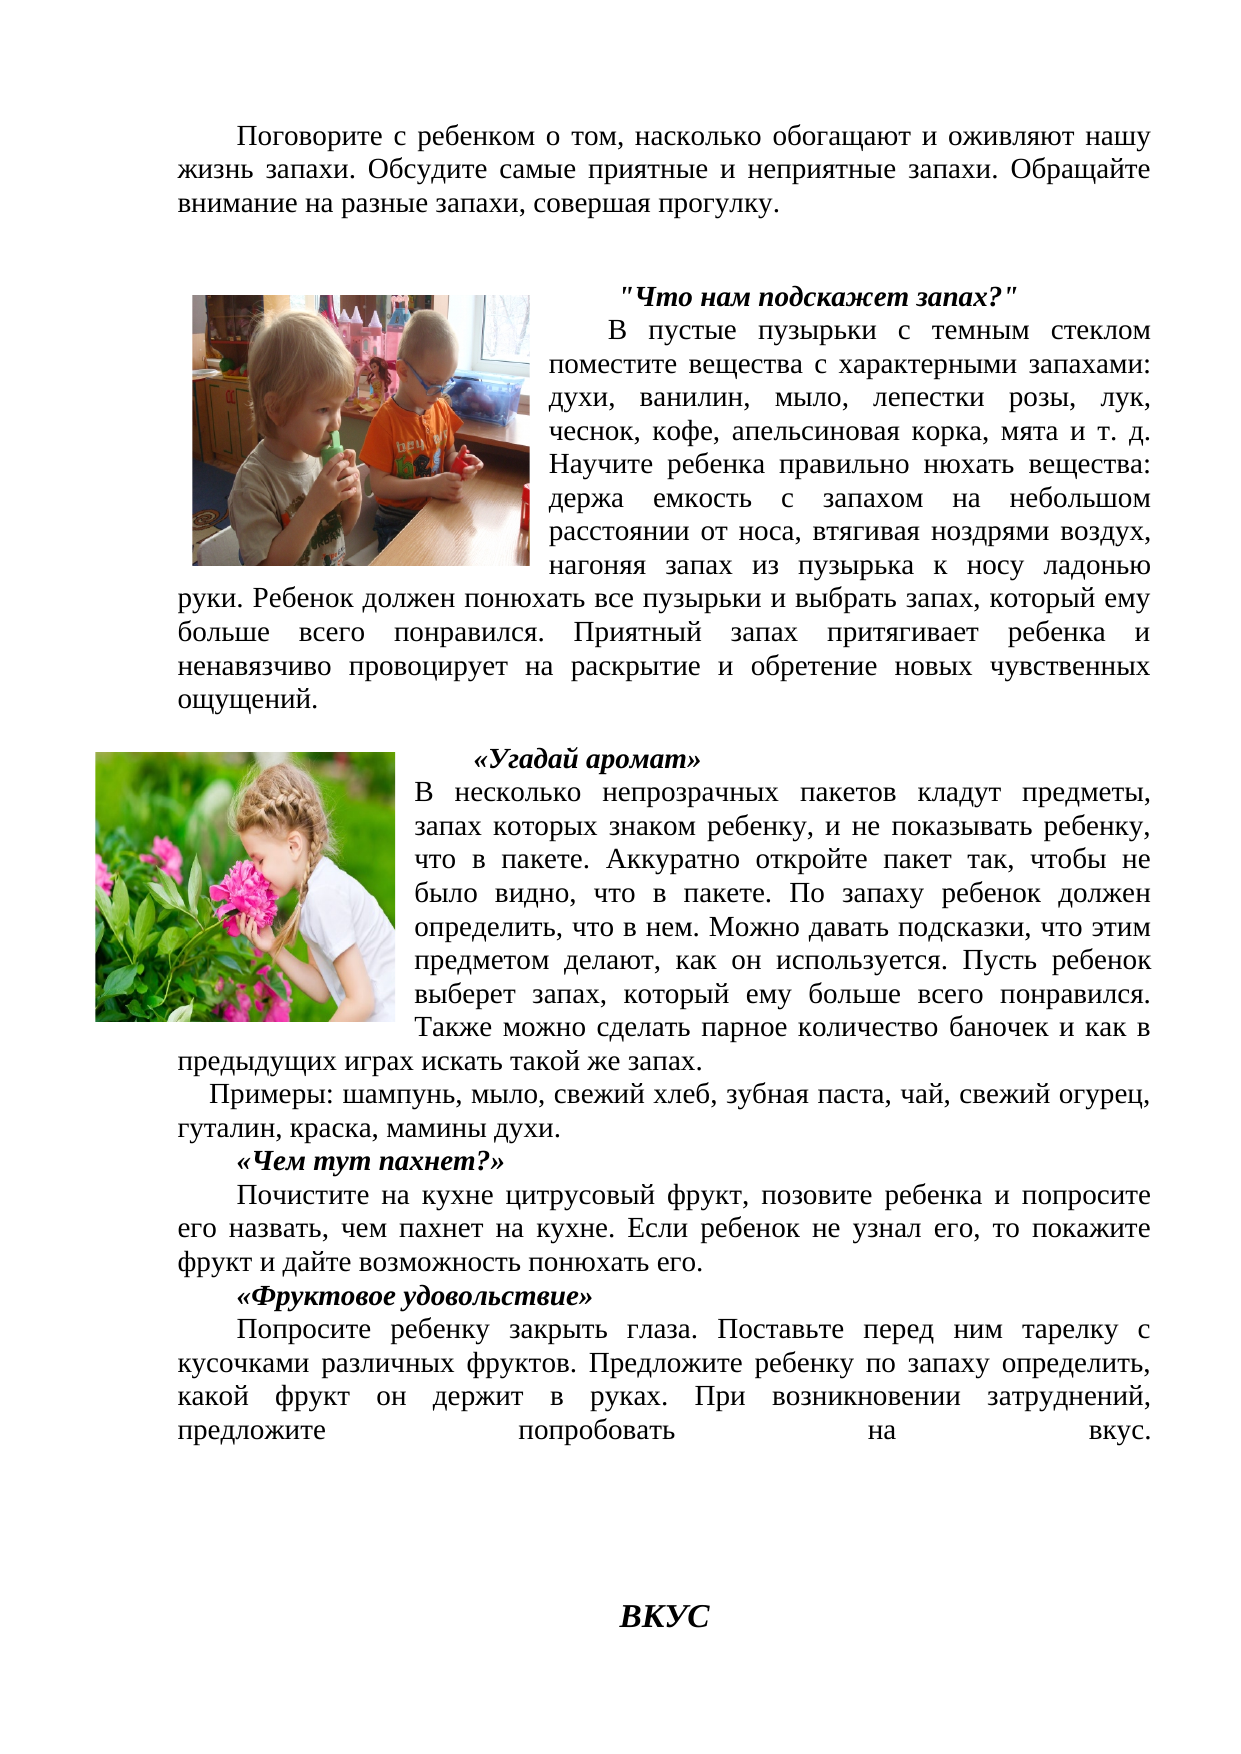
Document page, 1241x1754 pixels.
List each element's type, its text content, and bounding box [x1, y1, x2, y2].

text «Чем тут пахнет?» [177, 1143, 1152, 1177]
text Почистите на кухне цитрусовый фрукт, позовите ребенка и попросите его назвать, чем пахнет на кухне. Если ребенок не узнал его, то покажите фрукт и дайте возможность понюхать его. [177, 1177, 1152, 1278]
text В пустые пузырьки с темным стеклом поместите вещества с характерными запахами: духи, ванилин, мыло, лепестки розы, лук, чеснок, кофе, апельсиновая корка, мята и т. д. Научите ребенка правильно нюхать вещества: держа емкость с запахом на небольшом расстоянии от носа, втягивая ноздрями воздух, нагоняя запах из пузырька к носу ладонью руки. Ребенок должен понюхать все пузырьки и выбрать запах, который ему больше всего понравился. Приятный запах притягивает ребенка и ненавязчиво провоцирует на раскрытие и обретение новых чувственных ощущений. [177, 312, 1152, 715]
text Попросите ребенку закрыть глаза. Поставьте перед ним тарелку с кусочками различных фруктов. Предложите ребенку по запаху определить, какой фрукт он держит в руках. При возникновении затруднений, предложите попробовать на вкус. [177, 1311, 1152, 1508]
text Примеры: шампунь, мыло, свежий хлеб, зубная паста, чай, свежий огурец, гуталин, краска, мамины духи. [177, 1076, 1152, 1143]
picture [192, 295, 530, 566]
text «Фруктовое удовольствие» [177, 1278, 1152, 1311]
text «Угадай аромат» [177, 741, 1152, 774]
text Поговорите с ребенком о том, насколько обогащают и оживляют нашу жизнь запахи. Обсудите самые приятные и неприятные запахи. Обращайте внимание на разные запахи, совершая прогулку. [177, 118, 1152, 219]
text ВКУС [177, 1563, 1152, 1635]
text "Что нам подскажет запах?" [177, 279, 1152, 312]
text В несколько непрозрачных пакетов кладут предметы, запах которых знаком ребенку, и не показывать ребенку, что в пакете. Аккуратно откройте пакет так, чтобы не было видно, что в пакете. По запаху ребенок должен определить, что в нем. Можно давать подсказки, что этим предметом делают, как он используется. Пусть ребенок выберет запах, который ему больше всего понравился. Также можно сделать парное количество баночек и как в предыдущих играх искать такой же запах. [177, 774, 1152, 1076]
picture [95, 752, 396, 1022]
